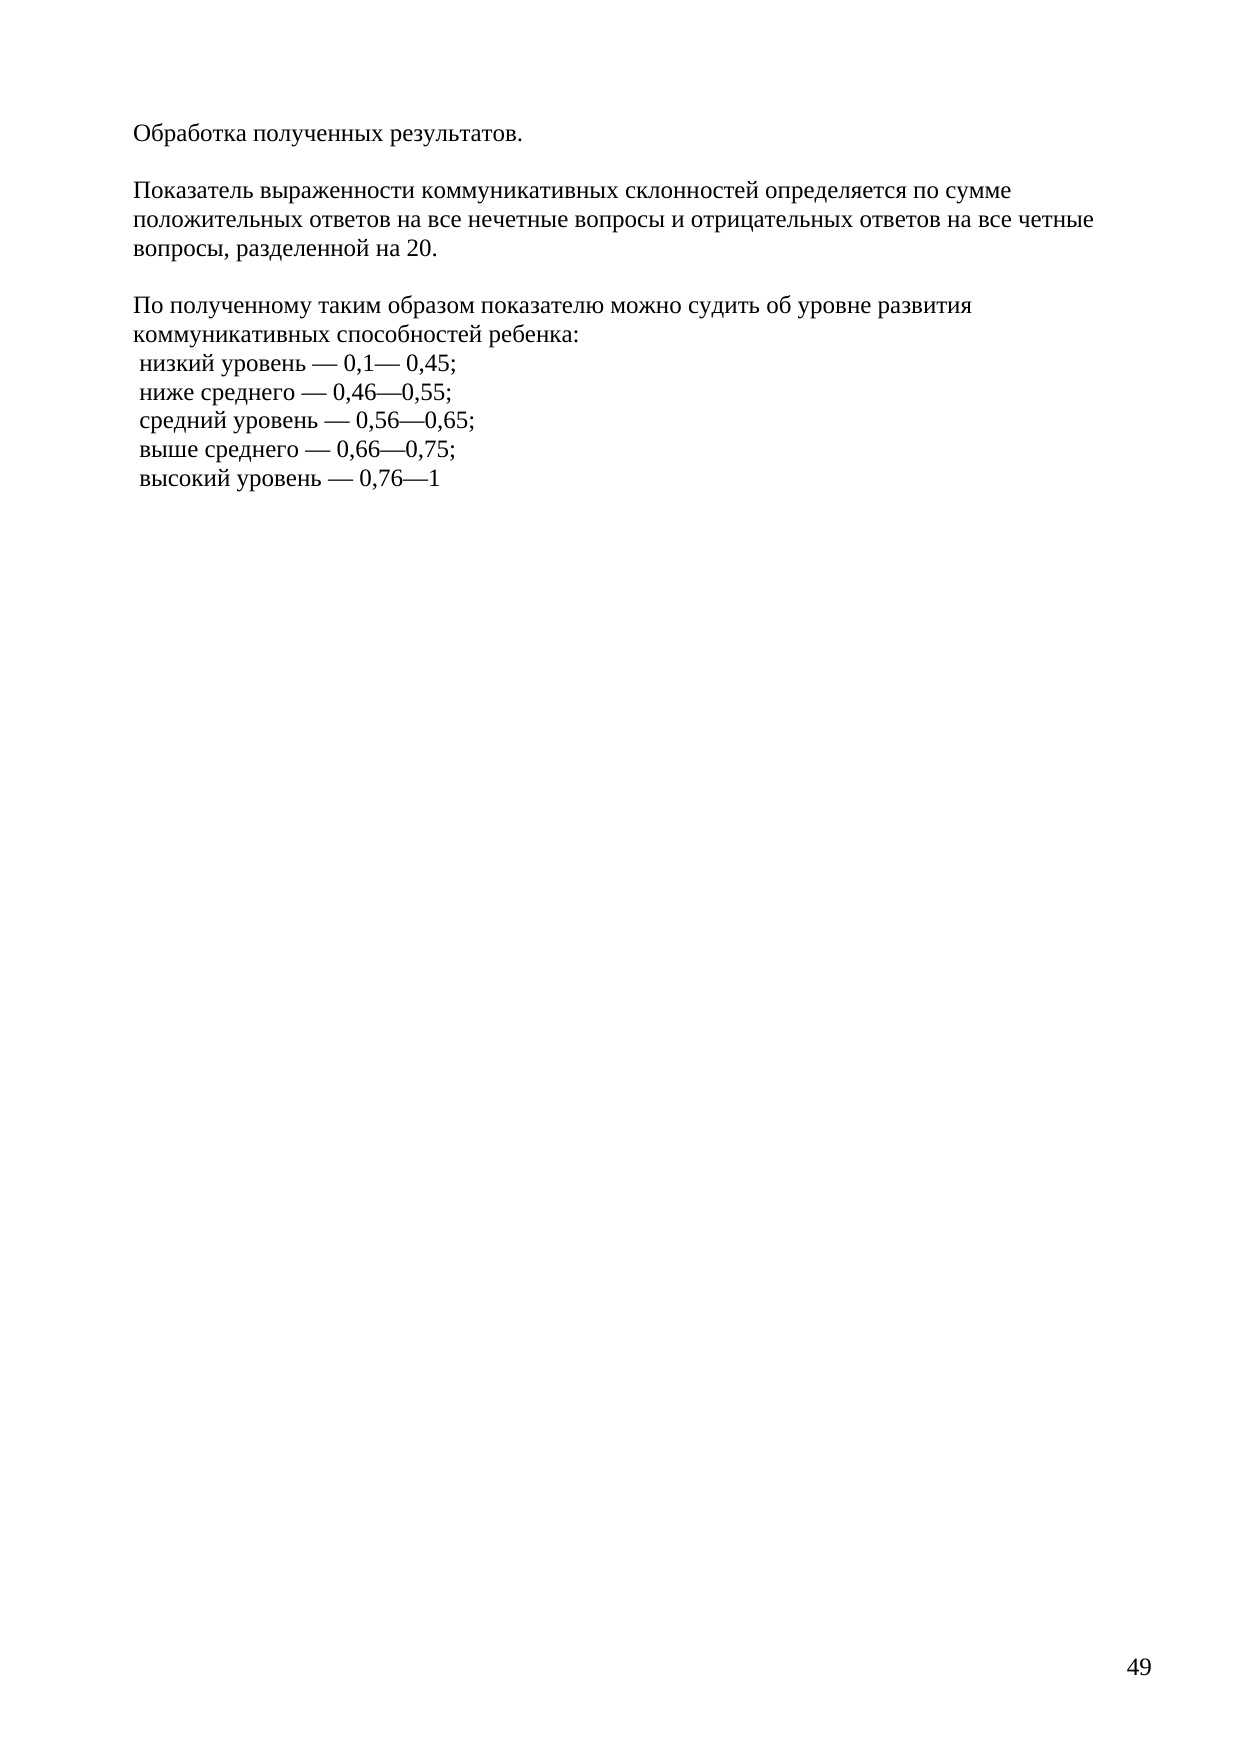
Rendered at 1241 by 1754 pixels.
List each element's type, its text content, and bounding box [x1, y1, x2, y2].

text средний уровень — 0,56—0,65; [133, 406, 1152, 434]
text Обработка полученных результатов. [133, 118, 1152, 147]
text Показатель выраженности коммуникативных склонностей определяется по сумме положительных ответов на все нечетные вопросы и отрицательных ответов на все четные вопросы, разделенной на 20. [133, 176, 1152, 262]
text высокий уровень — 0,76—1 [133, 463, 1152, 492]
text По полученному таким образом показателю можно судить об уровне развития коммуникативных способностей ребенка: [133, 291, 1152, 348]
text низкий уровень — 0,1— 0,45; [133, 348, 1152, 377]
text ниже среднего — 0,46—0,55; [133, 377, 1152, 406]
text выше среднего — 0,66—0,75; [133, 434, 1152, 463]
